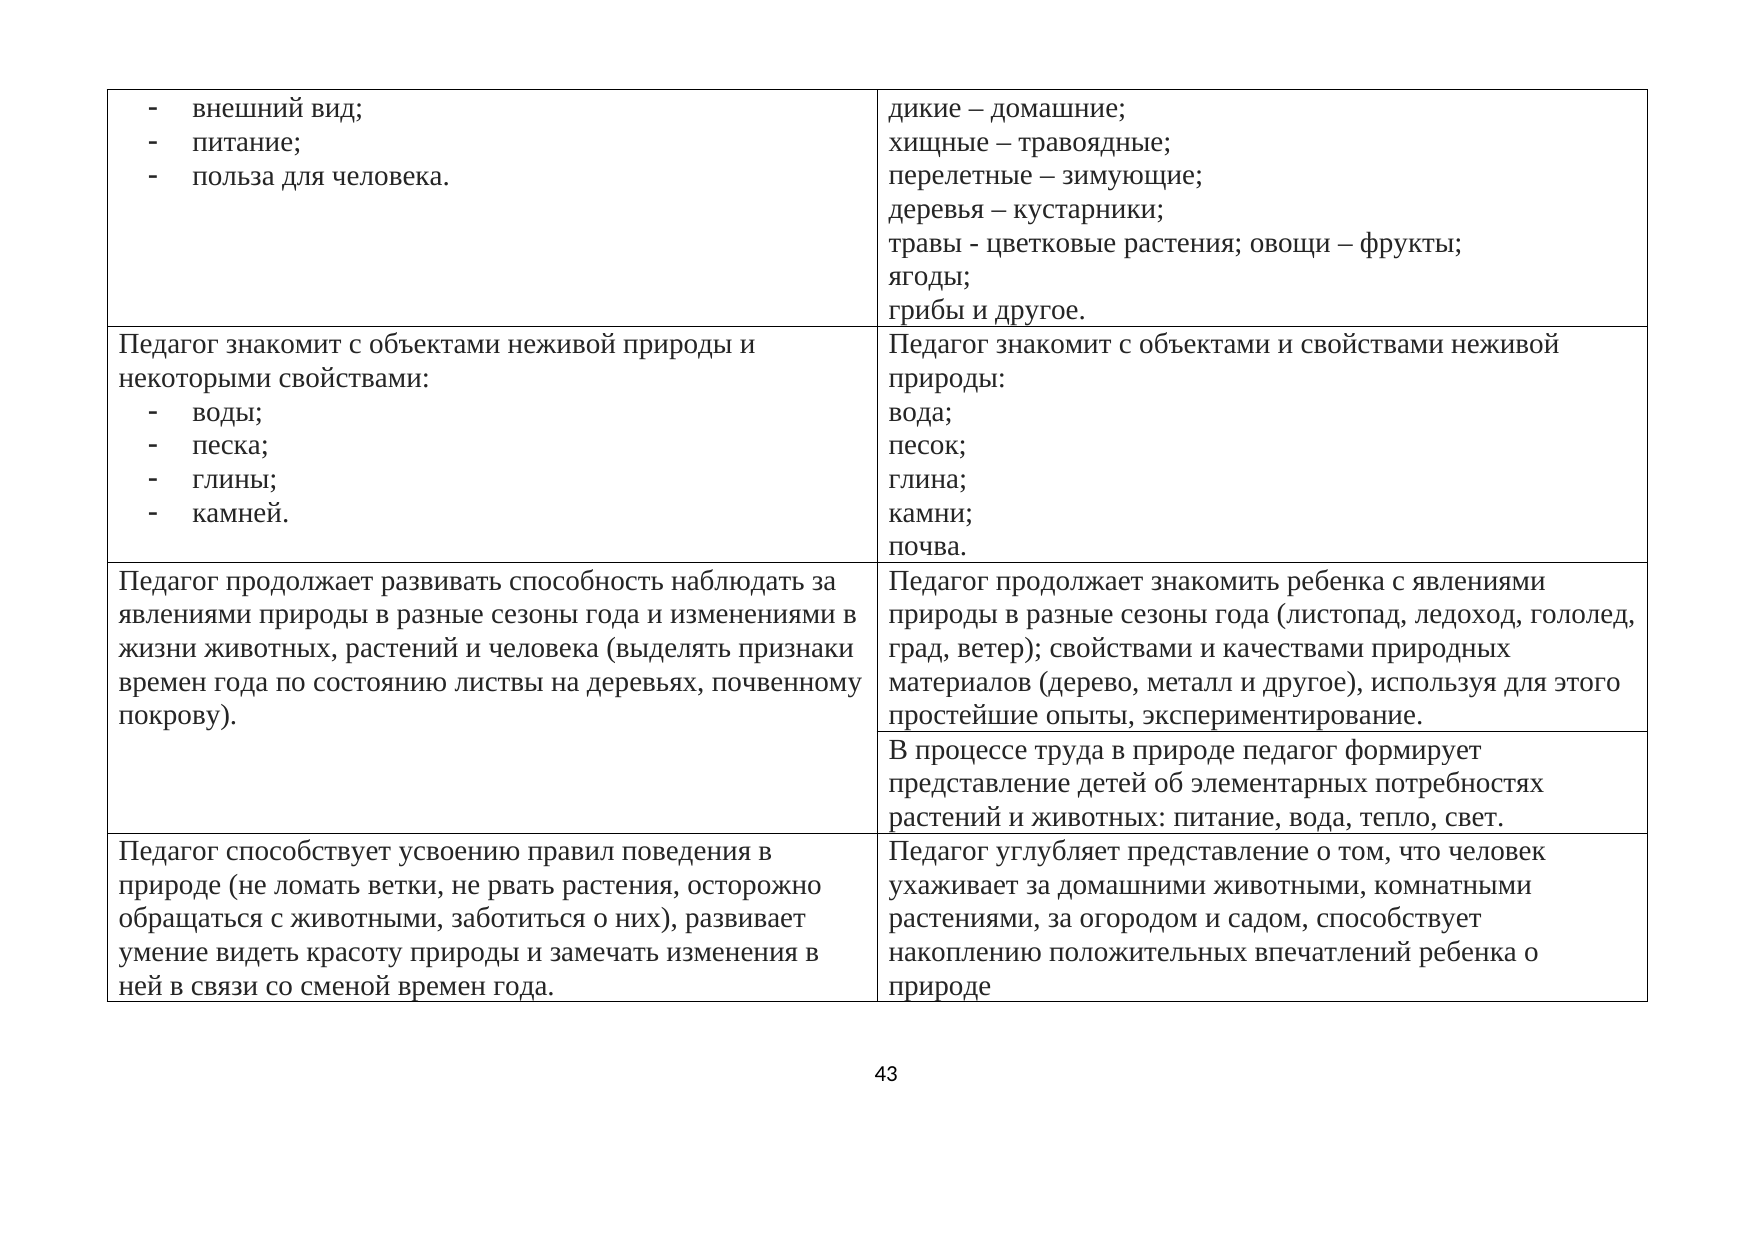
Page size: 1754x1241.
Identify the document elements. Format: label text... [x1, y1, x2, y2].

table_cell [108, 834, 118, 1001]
table_cell Педагог знакомит с объектами и свойствами неживой природы: вода; песок; глина; камни; почва. [878, 327, 1647, 562]
table_cell Педагог знакомит с объектами неживой природы и некоторыми свойствами: воды; песка; глины; камней. [108, 327, 877, 562]
table_cell Педагог продолжает знакомить ребенка с явлениями природы в разные сезоны года (листопад, ледоход, гололед, град, ветер); свойствами и качествами природных материалов (дерево, металл и другое), используя для этого простейшие опыты, экспериментирование. [1423, 563, 1647, 731]
table_cell Педагог помогает различать животных и растения и группировать на основе существенных признаков: внешний вид; питание; польза для человека. [108, 90, 877, 326]
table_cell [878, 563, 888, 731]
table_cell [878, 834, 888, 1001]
table_cell Педагог способствует усвоению правил поведения в природе (не ломать ветки, не рвать растения, осторожно обращаться с животными, заботиться о них), развивает умение видеть красоту природы и замечать изменения в ней в связи со сменой времен года. [555, 834, 877, 1001]
table_cell В процессе труда в природе педагог формирует представление детей об элементарных потребностях растений и животных: питание, вода, тепло, свет. [1482, 732, 1647, 832]
table_cell Педагог углубляет представление о том, что человек ухаживает за домашними животными, комнатными растениями, за огородом и садом, способствует накоплению положительных впечатлений ребенка о природе [991, 834, 1647, 1001]
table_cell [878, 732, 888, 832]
table_cell Педагог продолжает развивать способность наблюдать за явлениями природы в разные сезоны года и изменениями в жизни животных, растений и человека (выделять признаки времен года по состоянию листвы на деревьях, почвенному покрову). [108, 563, 877, 832]
